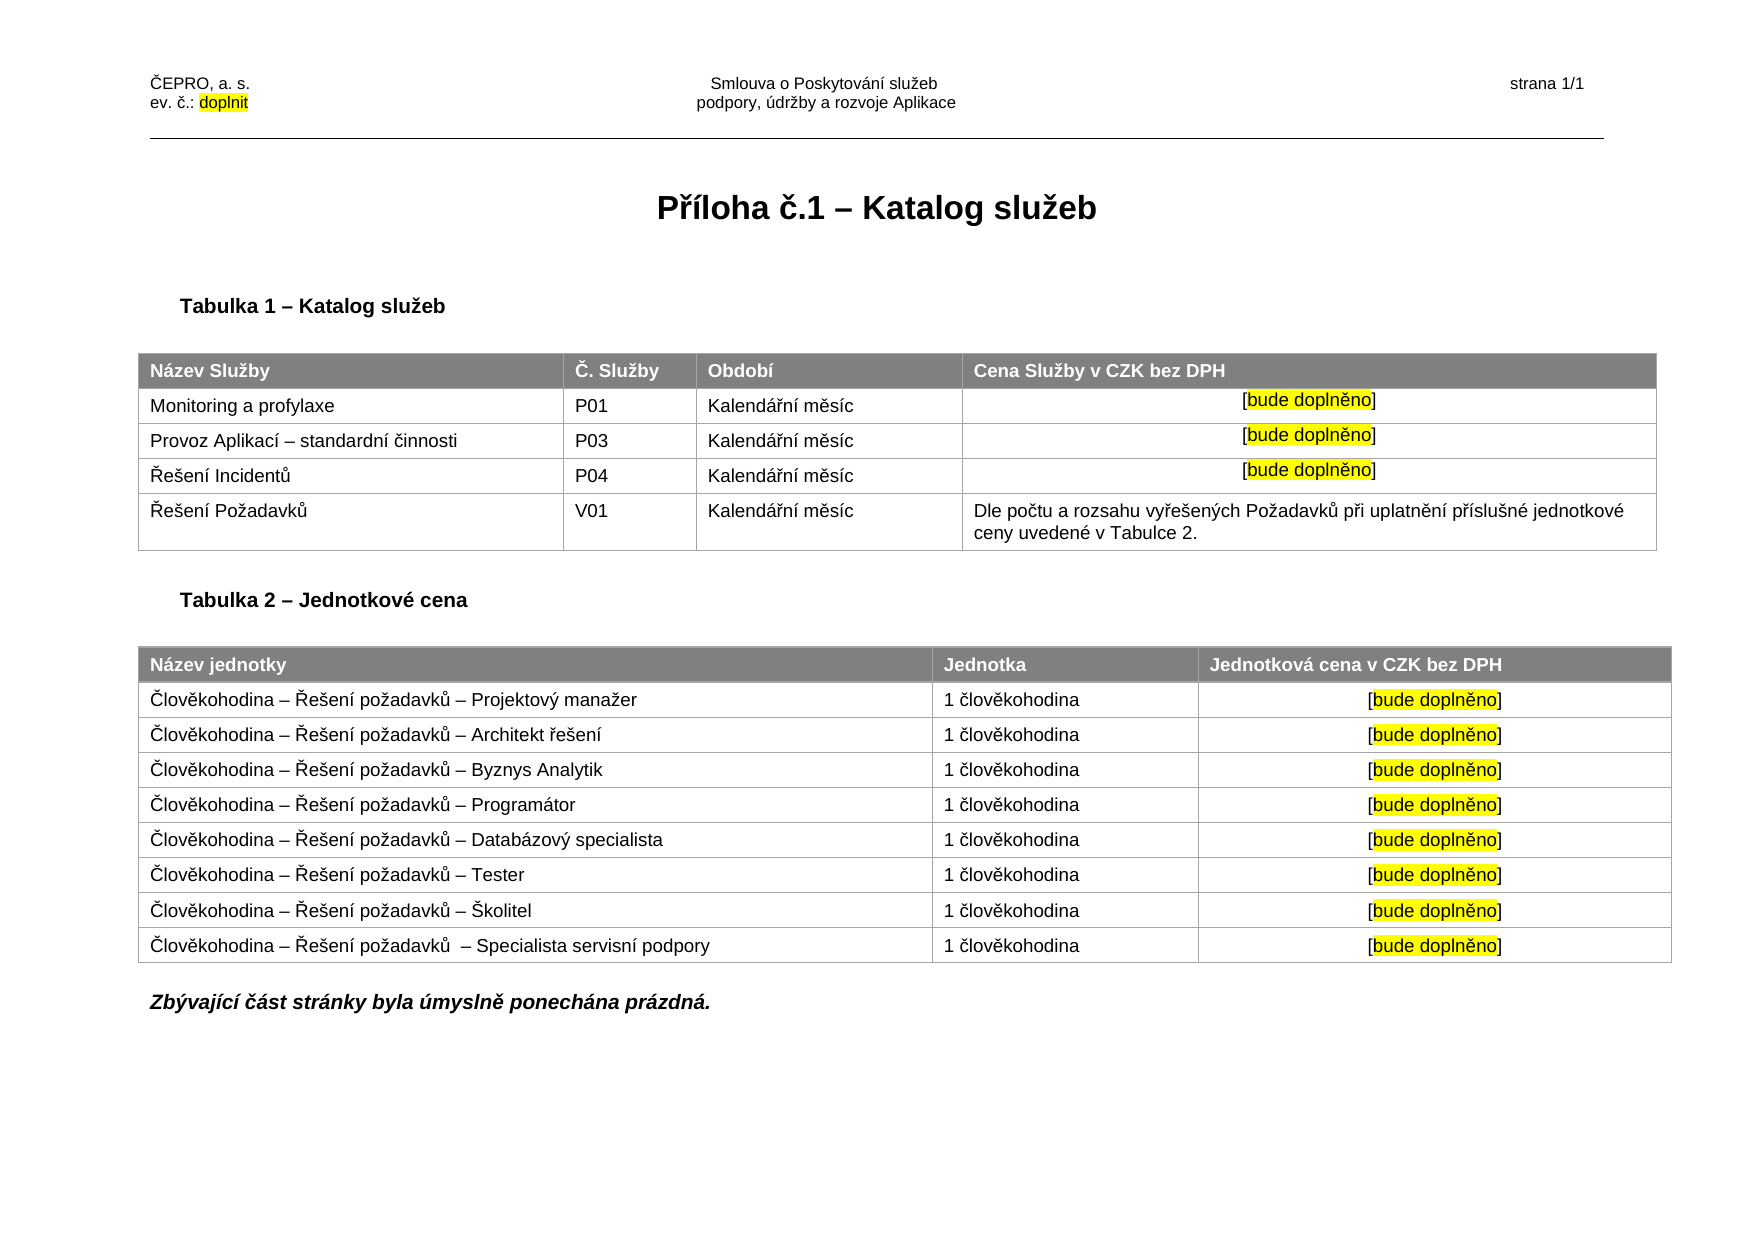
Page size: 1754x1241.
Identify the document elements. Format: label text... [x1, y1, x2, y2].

table_cell 1 člověkohodina [933, 893, 1198, 927]
table_cell V01 [564, 494, 696, 549]
subtitle Příloha č.1 – Katalog služeb [150, 188, 1604, 227]
table_cell [bude doplněno] [1199, 893, 1671, 927]
table_header Cena Služby v CZK bez DPH [963, 354, 1656, 388]
table_cell 1 člověkohodina [933, 753, 1198, 787]
table_cell [bude doplněno] [1199, 683, 1671, 717]
subtitle Tabulka 2 – Jednotkové cena [179, 588, 1604, 612]
table_cell [bude doplněno] [963, 424, 1656, 458]
table_cell Člověkohodina – Řešení požadavků – Programátor [139, 788, 932, 822]
table_cell P01 [564, 389, 696, 423]
table_cell Člověkohodina – Řešení požadavků – Databázový specialista [139, 823, 932, 857]
table_cell Kalendářní měsíc [697, 389, 962, 423]
table_cell Člověkohodina – Řešení požadavků – Architekt řešení [139, 718, 932, 752]
table_cell Kalendářní měsíc [697, 424, 962, 458]
table_cell Člověkohodina – Řešení požadavků – Školitel [139, 893, 932, 927]
table_cell 1 člověkohodina [933, 683, 1198, 717]
table_cell Člověkohodina – Řešení požadavků – Tester [139, 858, 932, 892]
table_header Období [697, 354, 962, 388]
table_cell Monitoring a profylaxe [139, 389, 563, 423]
table_cell Provoz Aplikací – standardní činnosti [139, 424, 563, 458]
table_cell Kalendářní měsíc [697, 459, 962, 493]
table_cell 1 člověkohodina [933, 823, 1198, 857]
table_cell [bude doplněno] [1199, 788, 1671, 822]
table_cell [bude doplněno] [1199, 753, 1671, 787]
table_cell Řešení Incidentů [139, 459, 563, 493]
table_cell [bude doplněno] [963, 459, 1656, 493]
table_cell Člověkohodina – Řešení požadavků – Projektový manažer [139, 683, 932, 717]
table_cell [bude doplněno] [1199, 858, 1671, 892]
table_cell P03 [564, 424, 696, 458]
table_cell 1 člověkohodina [933, 718, 1198, 752]
table_cell Kalendářní měsíc [697, 494, 962, 549]
table_cell [bude doplněno] [1199, 718, 1671, 752]
subtitle Tabulka 1 – Katalog služeb [179, 294, 1604, 318]
table_header Název Služby [139, 354, 563, 388]
table_cell [bude doplněno] [963, 389, 1656, 423]
table_cell 1 člověkohodina [933, 858, 1198, 892]
table_cell 1 člověkohodina [933, 788, 1198, 822]
table_cell P04 [564, 459, 696, 493]
table_header Jednotka [933, 648, 1198, 681]
text Zbývající část stránky byla úmyslně ponechána prázdná. [150, 990, 1604, 1014]
table_cell Člověkohodina – Řešení požadavků – Byznys Analytik [139, 753, 932, 787]
table_cell 1 člověkohodina [933, 928, 1198, 962]
table_header Název jednotky [139, 648, 932, 681]
table_header Č. Služby [564, 354, 696, 388]
table_cell Řešení Požadavků [139, 494, 563, 549]
table_header Jednotková cena v CZK bez DPH [1199, 648, 1671, 681]
table_cell [bude doplněno] [1199, 928, 1671, 962]
table_cell [bude doplněno] [1199, 823, 1671, 857]
table_cell Dle počtu a rozsahu vyřešených Požadavků při uplatnění příslušné jednotkové ceny uvedené v Tabulce 2. [963, 494, 1656, 549]
table_cell Člověkohodina – Řešení požadavků – Specialista servisní podpory [139, 928, 932, 962]
